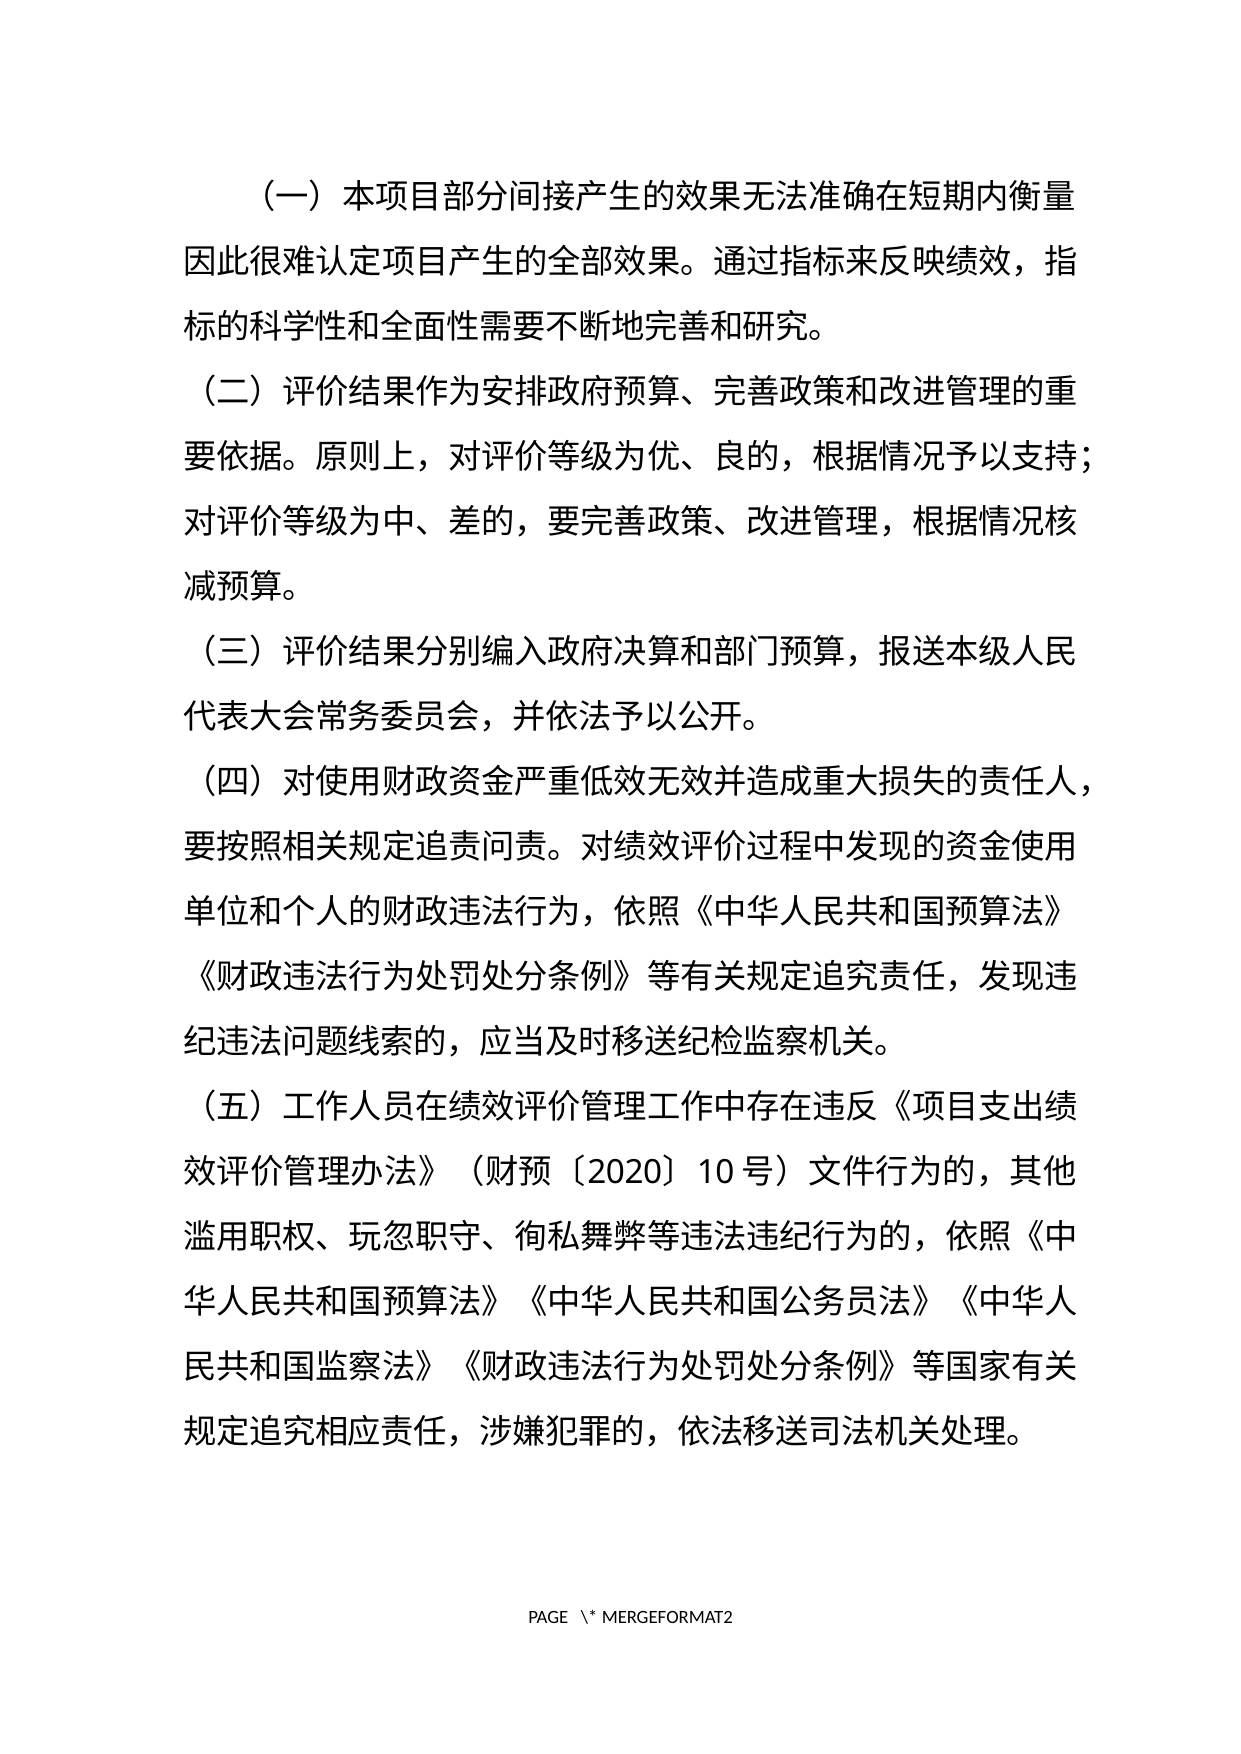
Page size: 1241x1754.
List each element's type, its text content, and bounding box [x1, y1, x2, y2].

text （一）本项目部分间接产生的效果无法准确在短期内衡量，因此很难认定项目产生的全部效果。通过指标来反映绩效，指标的科学性和全面性需要不断地完善和研究。 （二）评价结果作为安排政府预算、完善政策和改进管理的重要依据。原则上，对评价等级为优、良的，根据情况予以支持；对评价等级为中、差的，要完善政策、改进管理，根据情况核减预算。 （三）评价结果分别编入政府决算和部门预算，报送本级人民代表大会常务委员会，并依法予以公开。 （四）对使用财政资金严重低效无效并造成重大损失的责任人，要按照相关规定追责问责。对绩效评价过程中发现的资金使用单位和个人的财政违法行为，依照《中华人民共和国预算法》《财政违法行为处罚处分条例》等有关规定追究责任，发现违纪违法问题线索的，应当及时移送纪检监察机关。 （五）工作人员在绩效评价管理工作中存在违反《项目支出绩效评价管理办法》（财预〔2020〕10号）文件行为的，其他滥用职权、玩忽职守、徇私舞弊等违法违纪行为的，依照《中华人民共和国预算法》《中华人民共和国公务员法》《中华人民共和国监察法》《财政违法行为处罚处分条例》等国家有关规定追究相应责任，涉嫌犯罪的，依法移送司法机关处理。 [183, 162, 1078, 1462]
